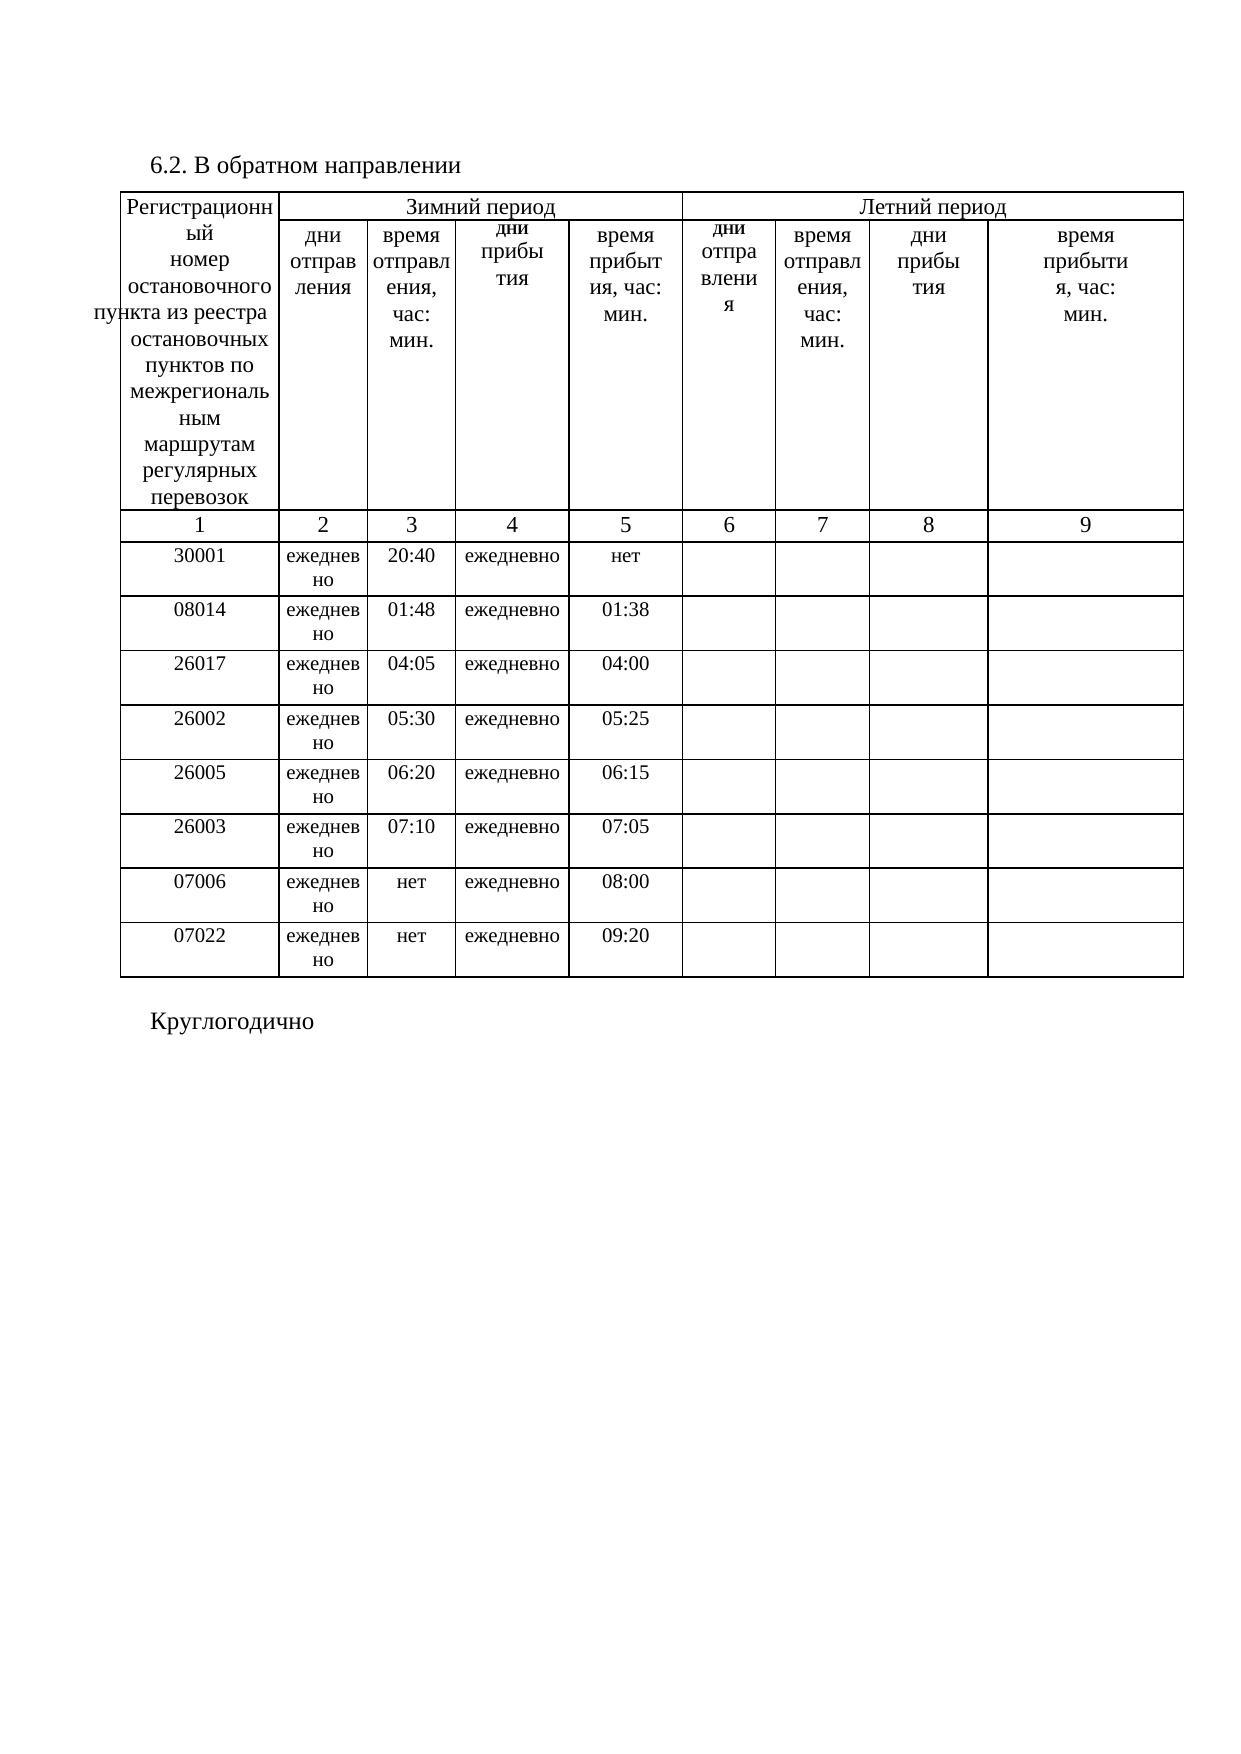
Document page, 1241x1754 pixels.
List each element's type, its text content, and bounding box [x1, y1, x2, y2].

table_cell 8 [870, 511, 987, 541]
table_cell нет [368, 869, 455, 922]
table_cell 26017 [121, 651, 278, 704]
table_cell 26005 [121, 760, 278, 813]
table_cell ежедневно [456, 543, 568, 595]
table_cell ДНИ отпра влени я [683, 221, 775, 509]
table_cell [870, 923, 987, 976]
text 6.2. В обратном направлении [150, 150, 1090, 179]
table_cell [870, 760, 987, 813]
table_cell ежедневно [456, 597, 568, 650]
table_cell ДНИ прибы тия [456, 221, 568, 509]
table_cell 30001 [121, 543, 278, 595]
table_header Регистрационный номер остановочного пункта из реестра остановочных пунктов по межрегиональным маршрутам регулярных перевозок [121, 193, 278, 509]
table_cell [989, 760, 1183, 813]
table_cell ежедневно [280, 651, 367, 704]
table_cell 3 [368, 511, 455, 541]
table_cell [870, 706, 987, 758]
table_cell 01:38 [570, 597, 682, 650]
table_cell [989, 706, 1183, 758]
table_cell дни прибы тия [870, 221, 987, 509]
table_cell 2 [280, 511, 367, 541]
table_header Летний период [683, 193, 1183, 219]
table_cell [683, 597, 775, 650]
table_cell [683, 543, 775, 595]
table_cell ежедневно [456, 651, 568, 704]
table_cell время прибыти я, час: мин. [989, 221, 1183, 509]
table_cell ежедневно [280, 815, 367, 867]
table_cell [683, 760, 775, 813]
table_cell ежедневно [280, 869, 367, 922]
table_cell [989, 543, 1183, 595]
table_cell ежедневно [456, 869, 568, 922]
table_cell ежедневно [456, 923, 568, 976]
table_cell 6 [683, 511, 775, 541]
table_cell [683, 869, 775, 922]
table_cell [776, 706, 869, 758]
table_cell 04:05 [368, 651, 455, 704]
table_cell 26002 [121, 706, 278, 758]
table_cell 04:00 [570, 651, 682, 704]
table_cell [870, 597, 987, 650]
table_cell 07:05 [570, 815, 682, 867]
text Круглогодично [150, 1006, 1090, 1035]
table_cell [683, 651, 775, 704]
table_cell [776, 760, 869, 813]
table_cell ежедневно [456, 706, 568, 758]
table_cell ежедневно [280, 923, 367, 976]
table_cell ежедневно [280, 543, 367, 595]
table_cell 08:00 [570, 869, 682, 922]
table_cell 5 [570, 511, 682, 541]
table_cell [870, 651, 987, 704]
table_cell 07:10 [368, 815, 455, 867]
table_cell 06:15 [570, 760, 682, 813]
table_cell время прибыт ия, час: мин. [570, 221, 682, 509]
table_cell 26003 [121, 815, 278, 867]
table_cell [870, 815, 987, 867]
table_cell [989, 651, 1183, 704]
table_cell 06:20 [368, 760, 455, 813]
table_cell время отправл ения, час: мин. [776, 221, 869, 509]
table_cell [776, 869, 869, 922]
table_cell 01:48 [368, 597, 455, 650]
table_cell нет [570, 543, 682, 595]
table_cell ежедневно [456, 815, 568, 867]
table_cell 05:30 [368, 706, 455, 758]
table_cell дни отправ ления [280, 221, 367, 509]
table_cell 09:20 [570, 923, 682, 976]
table_cell [776, 543, 869, 595]
table_cell ежедневно [280, 760, 367, 813]
table_cell [683, 923, 775, 976]
table_cell [870, 869, 987, 922]
table_cell 1 [121, 511, 278, 541]
table_cell 7 [776, 511, 869, 541]
table_cell нет [368, 923, 455, 976]
table_cell [989, 923, 1183, 976]
table_cell [989, 869, 1183, 922]
table_cell [683, 815, 775, 867]
table_header Зимний период [280, 193, 682, 219]
table_cell [776, 923, 869, 976]
table_cell ежедневно [280, 597, 367, 650]
table_cell 07022 [121, 923, 278, 976]
table_cell [776, 597, 869, 650]
table_cell 07006 [121, 869, 278, 922]
table_cell [989, 815, 1183, 867]
table_cell 05:25 [570, 706, 682, 758]
table_cell ежедневно [456, 760, 568, 813]
table_cell [683, 706, 775, 758]
table_cell 9 [989, 511, 1183, 541]
table_cell [776, 651, 869, 704]
table_cell ежедневно [280, 706, 367, 758]
table_cell 20:40 [368, 543, 455, 595]
table_cell [776, 815, 869, 867]
table_cell 4 [456, 511, 568, 541]
table_cell время отправл ения, час: мин. [368, 221, 455, 509]
table_cell [989, 597, 1183, 650]
table_cell 08014 [121, 597, 278, 650]
table_cell [870, 543, 987, 595]
